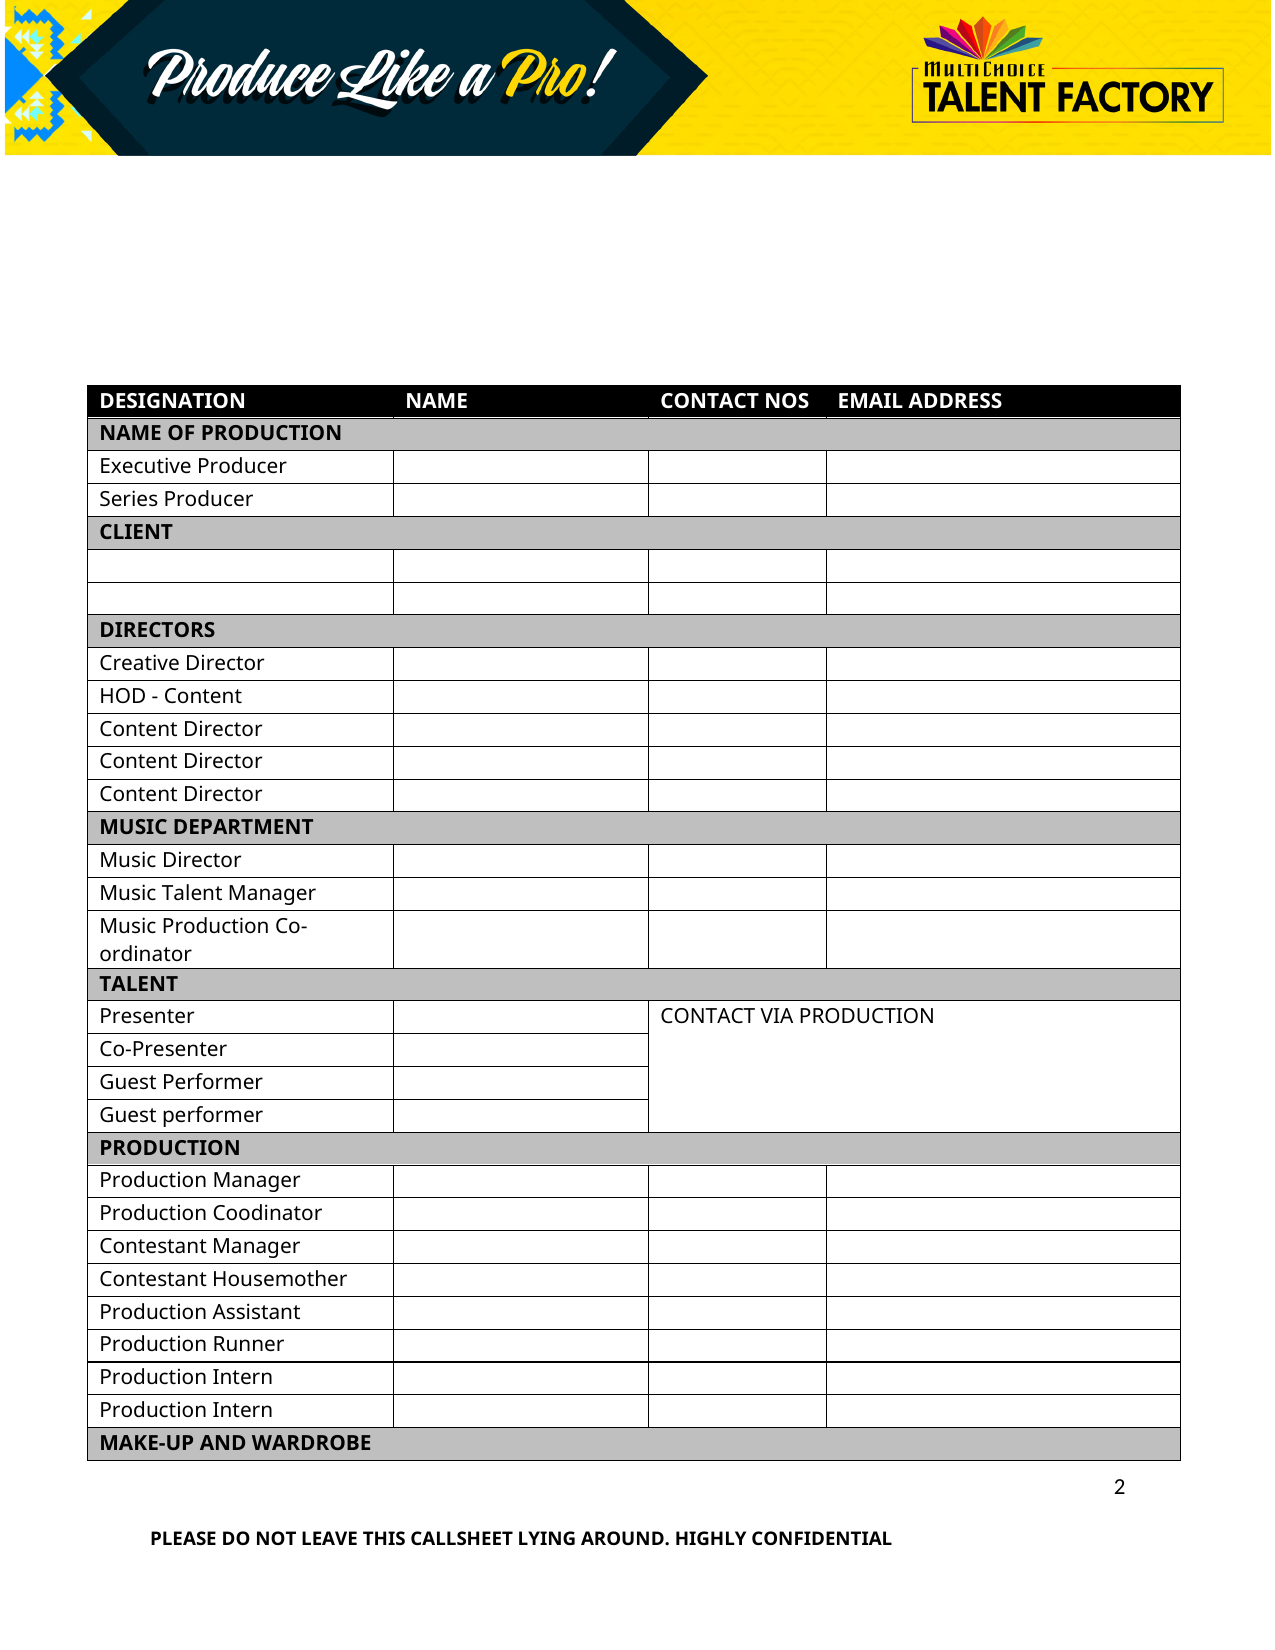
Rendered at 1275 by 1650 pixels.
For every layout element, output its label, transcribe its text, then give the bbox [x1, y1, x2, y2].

table_cell PRODUCTION [88, 1133, 1180, 1164]
table_cell CONTACT VIA PRODUCTION [649, 1001, 1180, 1132]
picture [4, 0, 162, 156]
table_header CONTACT NOS [649, 386, 826, 417]
table_cell [394, 550, 648, 582]
table_cell CLIENT [88, 517, 1180, 549]
table_cell Production Intern [88, 1363, 393, 1394]
table_cell [394, 845, 648, 877]
table_cell [394, 583, 648, 614]
picture [333, 49, 449, 116]
table_cell [649, 780, 826, 811]
table_cell [394, 1297, 648, 1328]
table_cell [88, 583, 393, 614]
table_cell [394, 484, 648, 516]
table_cell MUSIC DEPARTMENT [88, 812, 1180, 844]
table_cell [394, 648, 648, 680]
table_cell [649, 550, 826, 582]
table_cell [649, 451, 826, 483]
table_cell [827, 878, 1180, 910]
picture [483, 83, 489, 90]
table_cell [827, 1166, 1180, 1197]
table_cell [649, 1363, 826, 1394]
table_cell Creative Director [88, 648, 393, 680]
table_cell [649, 1330, 826, 1361]
table_header NAME [394, 386, 648, 417]
table_cell Contestant Manager [88, 1231, 393, 1263]
table_cell [394, 681, 648, 713]
table_cell Content Director [88, 780, 393, 811]
table_cell [649, 648, 826, 680]
table_cell [649, 583, 826, 614]
table_cell [827, 1297, 1180, 1328]
table_cell [827, 747, 1180, 778]
table_cell Executive Producer [88, 451, 393, 483]
table_cell [649, 1395, 826, 1427]
table_cell [649, 747, 826, 778]
table_cell [394, 714, 648, 746]
table_cell Series Producer [88, 484, 393, 516]
table_cell Production Runner [88, 1330, 393, 1361]
table_cell [394, 1264, 648, 1296]
table_cell [649, 1198, 826, 1230]
table_cell Content Director [88, 747, 393, 778]
table_cell [649, 1166, 826, 1197]
table_cell [649, 1231, 826, 1263]
table_cell [394, 1166, 648, 1197]
table_cell NAME OF PRODUCTION [88, 419, 1180, 450]
table_cell [827, 1264, 1180, 1296]
table_cell [827, 1395, 1180, 1427]
table_cell Guest performer [88, 1100, 393, 1132]
table_cell Content Director [88, 714, 393, 746]
table_cell [827, 550, 1180, 582]
table_cell [827, 648, 1180, 680]
table_cell [394, 451, 648, 483]
table_cell [394, 1231, 648, 1263]
table_cell [827, 845, 1180, 877]
table_cell [394, 1363, 648, 1394]
table_cell MAKE-UP AND WARDROBE [88, 1428, 1180, 1460]
table_cell [827, 681, 1180, 713]
table_cell [88, 550, 393, 582]
table_cell [827, 911, 1180, 968]
table_cell Guest Performer [88, 1067, 393, 1099]
table_cell [827, 780, 1180, 811]
table_cell [394, 1330, 648, 1361]
table_cell [649, 714, 826, 746]
table_cell Presenter [88, 1001, 393, 1033]
table_cell [649, 911, 826, 968]
table_cell DIRECTORS [88, 615, 1180, 647]
table_cell [827, 1231, 1180, 1263]
table_cell [394, 1034, 648, 1066]
table_cell [827, 484, 1180, 516]
table_header EMAIL ADDRESS [827, 386, 1180, 417]
picture [587, 0, 1271, 156]
picture [582, 49, 616, 103]
table_cell [827, 1198, 1180, 1230]
table_cell [394, 1395, 648, 1427]
table_cell [394, 1198, 648, 1230]
table_cell HOD - Content [88, 681, 393, 713]
table_cell [827, 1363, 1180, 1394]
table_cell TALENT [88, 969, 1180, 1000]
table_cell [394, 1100, 648, 1132]
table_cell [649, 681, 826, 713]
table_cell Contestant Housemother [88, 1264, 393, 1296]
picture [144, 49, 330, 104]
table_cell [827, 714, 1180, 746]
table_cell [394, 780, 648, 811]
table_cell [394, 911, 648, 968]
table_cell [649, 1297, 826, 1328]
table_cell Co-Presenter [88, 1034, 393, 1066]
table_cell [649, 878, 826, 910]
table_cell [394, 878, 648, 910]
table_cell [394, 747, 648, 778]
table_cell [649, 484, 826, 516]
table_cell Production Assistant [88, 1297, 393, 1328]
table_cell Production Manager [88, 1166, 393, 1197]
table_cell [827, 1330, 1180, 1361]
table_cell Music Director [88, 845, 393, 877]
picture [455, 65, 490, 103]
table_cell [394, 1001, 648, 1033]
table_header DESIGNATION [88, 386, 393, 417]
table_cell [649, 845, 826, 877]
table_cell [827, 451, 1180, 483]
table_cell [394, 1067, 648, 1099]
picture [497, 49, 586, 103]
table_cell Production Coodinator [88, 1198, 393, 1230]
table_cell [827, 583, 1180, 614]
table_cell Music Talent Manager [88, 878, 393, 910]
table_cell Music Production Co-ordinator [88, 911, 393, 968]
table_cell [649, 1264, 826, 1296]
table_cell Production Intern [88, 1395, 393, 1427]
